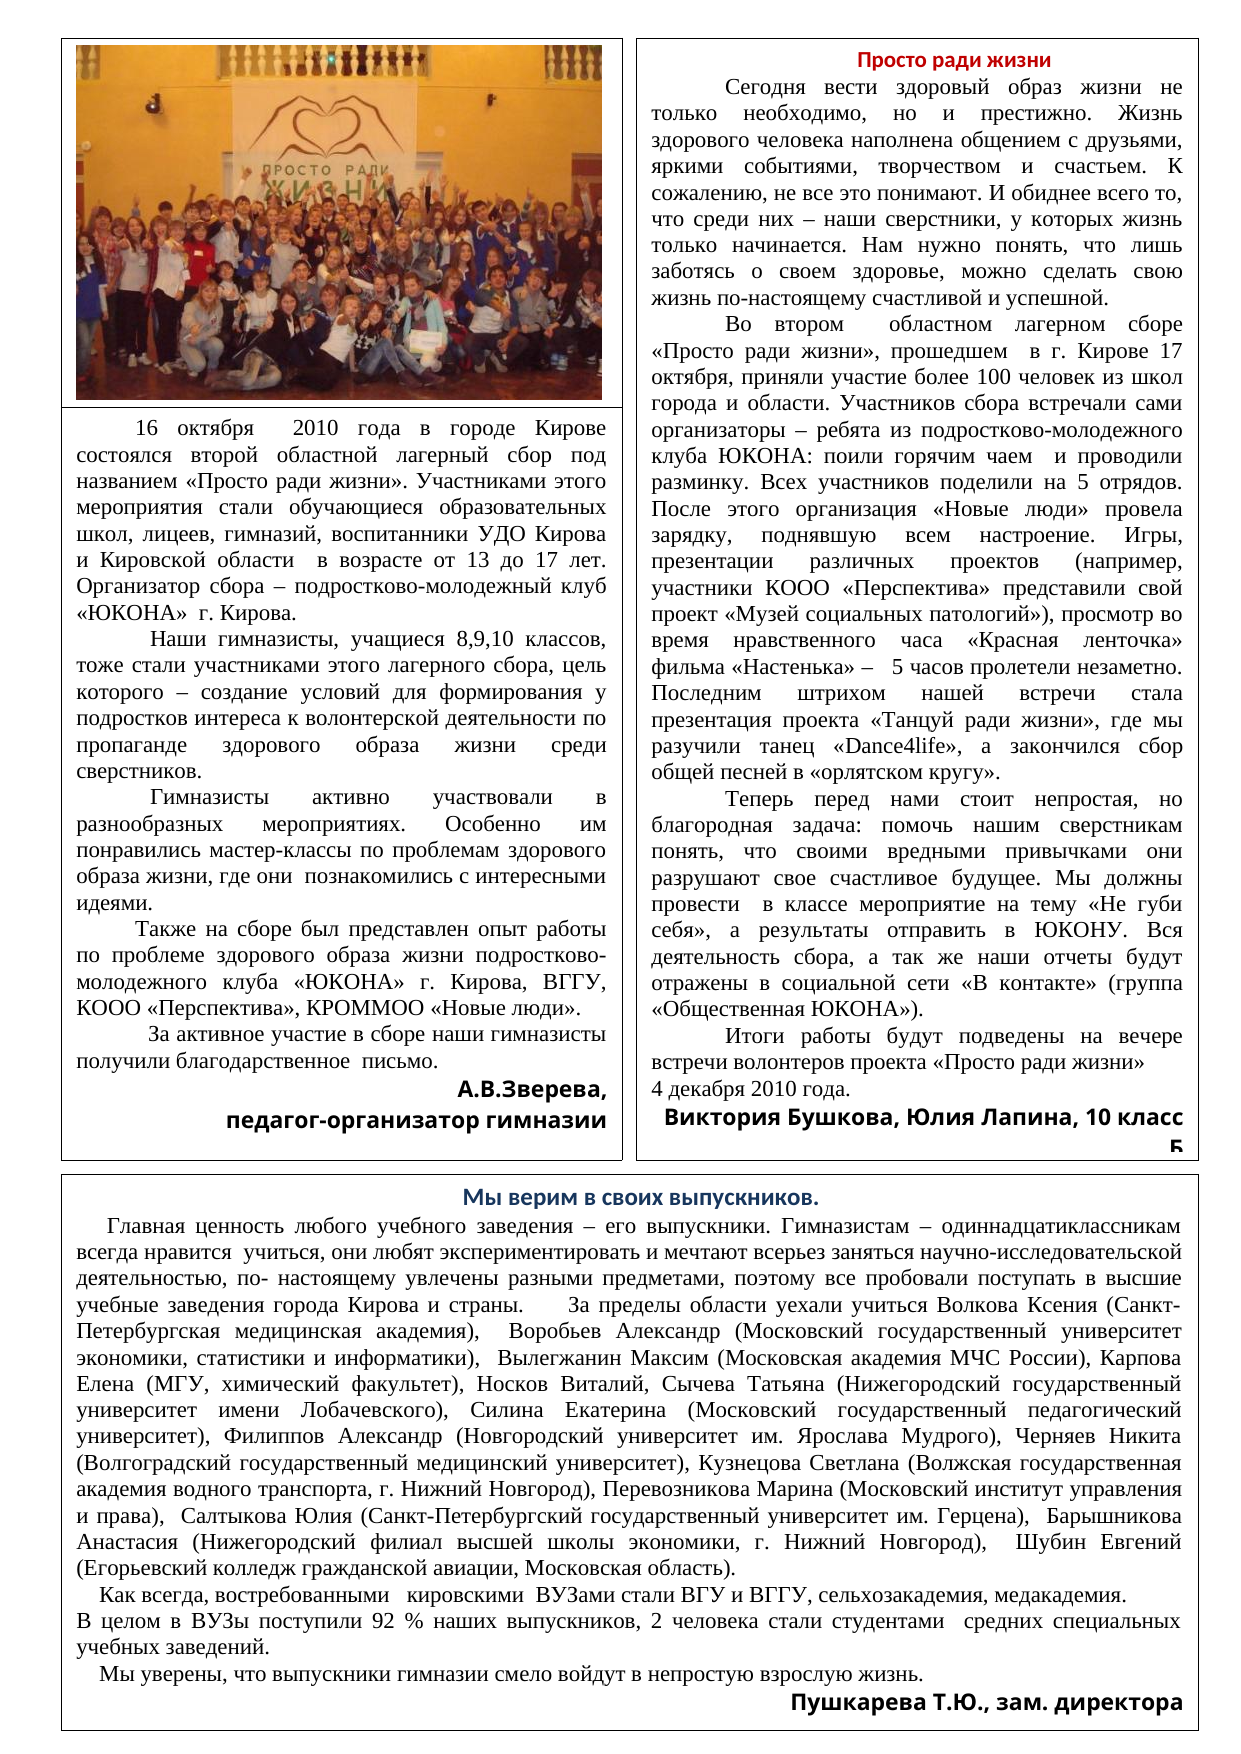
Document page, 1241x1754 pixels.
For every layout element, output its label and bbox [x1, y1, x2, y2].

picture [76, 45, 602, 400]
